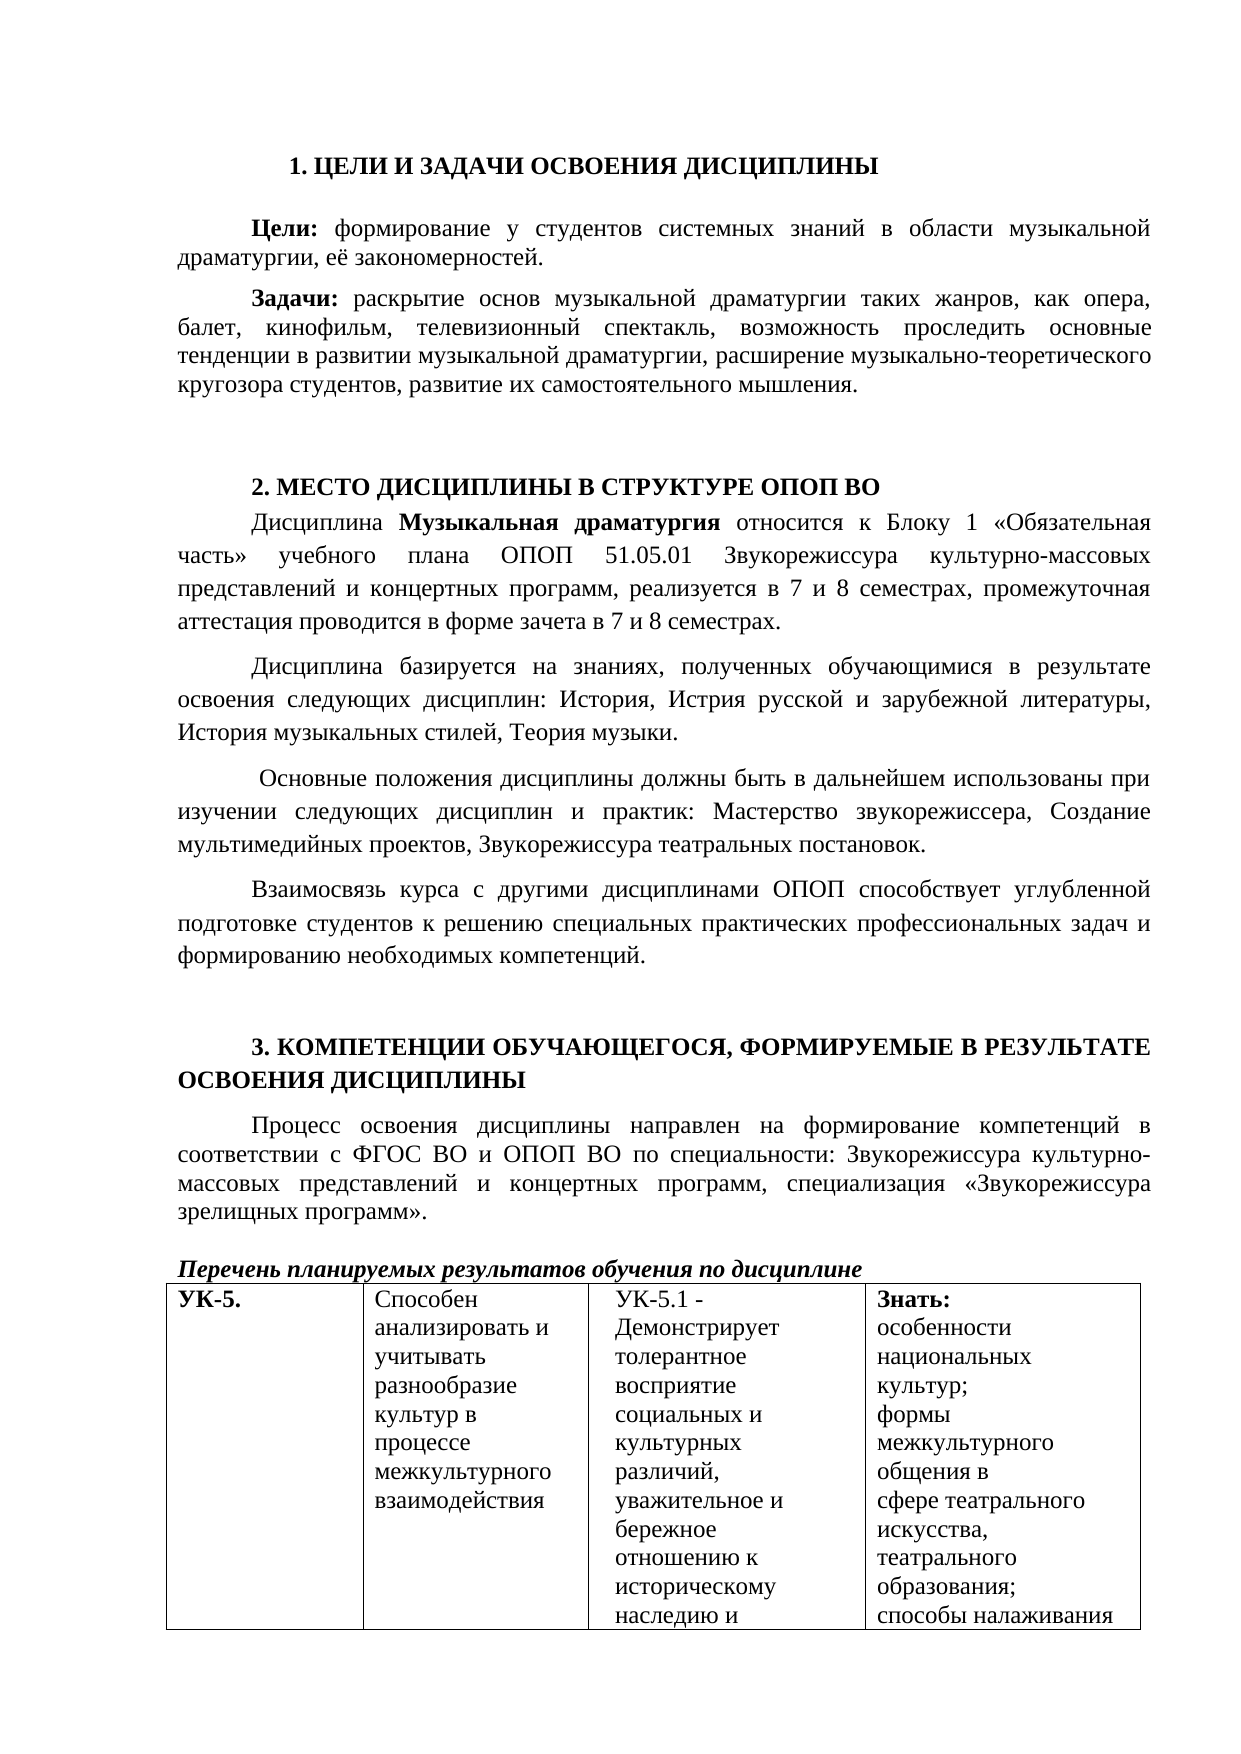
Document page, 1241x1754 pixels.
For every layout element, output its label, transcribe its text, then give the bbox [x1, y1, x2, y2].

table_header УК-5. [167, 1284, 363, 1629]
text 2. МЕСТО ДИСЦИПЛИНЫ В СТРУКТУРЕ ОПОП ВО [177, 472, 1014, 501]
text Дисциплина базируется на знаниях, полученных обучающимися в результате освоения следующих дисциплин: История, Истрия русской и зарубежной литературы, История музыкальных стилей, Теория музыки. [177, 651, 1152, 746]
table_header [589, 1284, 865, 1629]
list 1. ЦЕЛИ И ЗАДАЧИ ОСВОЕНИЯ ДИСЦИПЛИНЫ [313, 151, 1152, 180]
text 3. КОМПЕТЕНЦИИ ОБУЧАЮЩЕГОСЯ, ФОРМИРУЕМЫЕ В РЕЗУЛЬТАТЕ ОСВОЕНИЯ ДИСЦИПЛИНЫ [177, 1032, 1152, 1093]
text Перечень планируемых результатов обучения по дисциплине [177, 1254, 1152, 1283]
text Цели: формирование у студентов системных знаний в области музыкальной драматургии, её закономерностей. [177, 213, 1152, 270]
text Задачи: раскрытие основ музыкальной драматургии таких жанров, как опера, балет, кинофильм, телевизионный спектакль, возможность проследить основные тенденции в развитии музыкальной драматургии, расширение музыкально-теоретического кругозора студентов, развитие их самостоятельного мышления. [177, 283, 1152, 398]
text Дисциплина Музыкальная драматургия относится к Блоку 1 «Обязательная часть» учебного плана ОПОП 51.05.01 Звукорежиссура культурно-массовых представлений и концертных программ, реализуется в 7 и 8 семестрах, промежуточная аттестация проводится в форме зачета в 7 и 8 семестрах. [177, 507, 1152, 635]
text Взаимосвязь курса с другими дисциплинами ОПОП способствует углубленной подготовке студентов к решению специальных практических профессиональных задач и формированию необходимых компетенций. [177, 874, 1152, 969]
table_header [364, 1284, 588, 1629]
text Основные положения дисциплины должны быть в дальнейшем использованы при изучении следующих дисциплин и практик: Мастерство звукорежиссера, Создание мультимедийных проектов, Звукорежиссура театральных постановок. [177, 763, 1152, 858]
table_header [866, 1284, 1140, 1629]
text Процесс освоения дисциплины направлен на формирование компетенций в соответствии с ФГОС ВО и ОПОП ВО по специальности: Звукорежиссура культурно-массовых представлений и концертных программ, специализация «Звукорежиссура зрелищных программ». [177, 1110, 1152, 1225]
